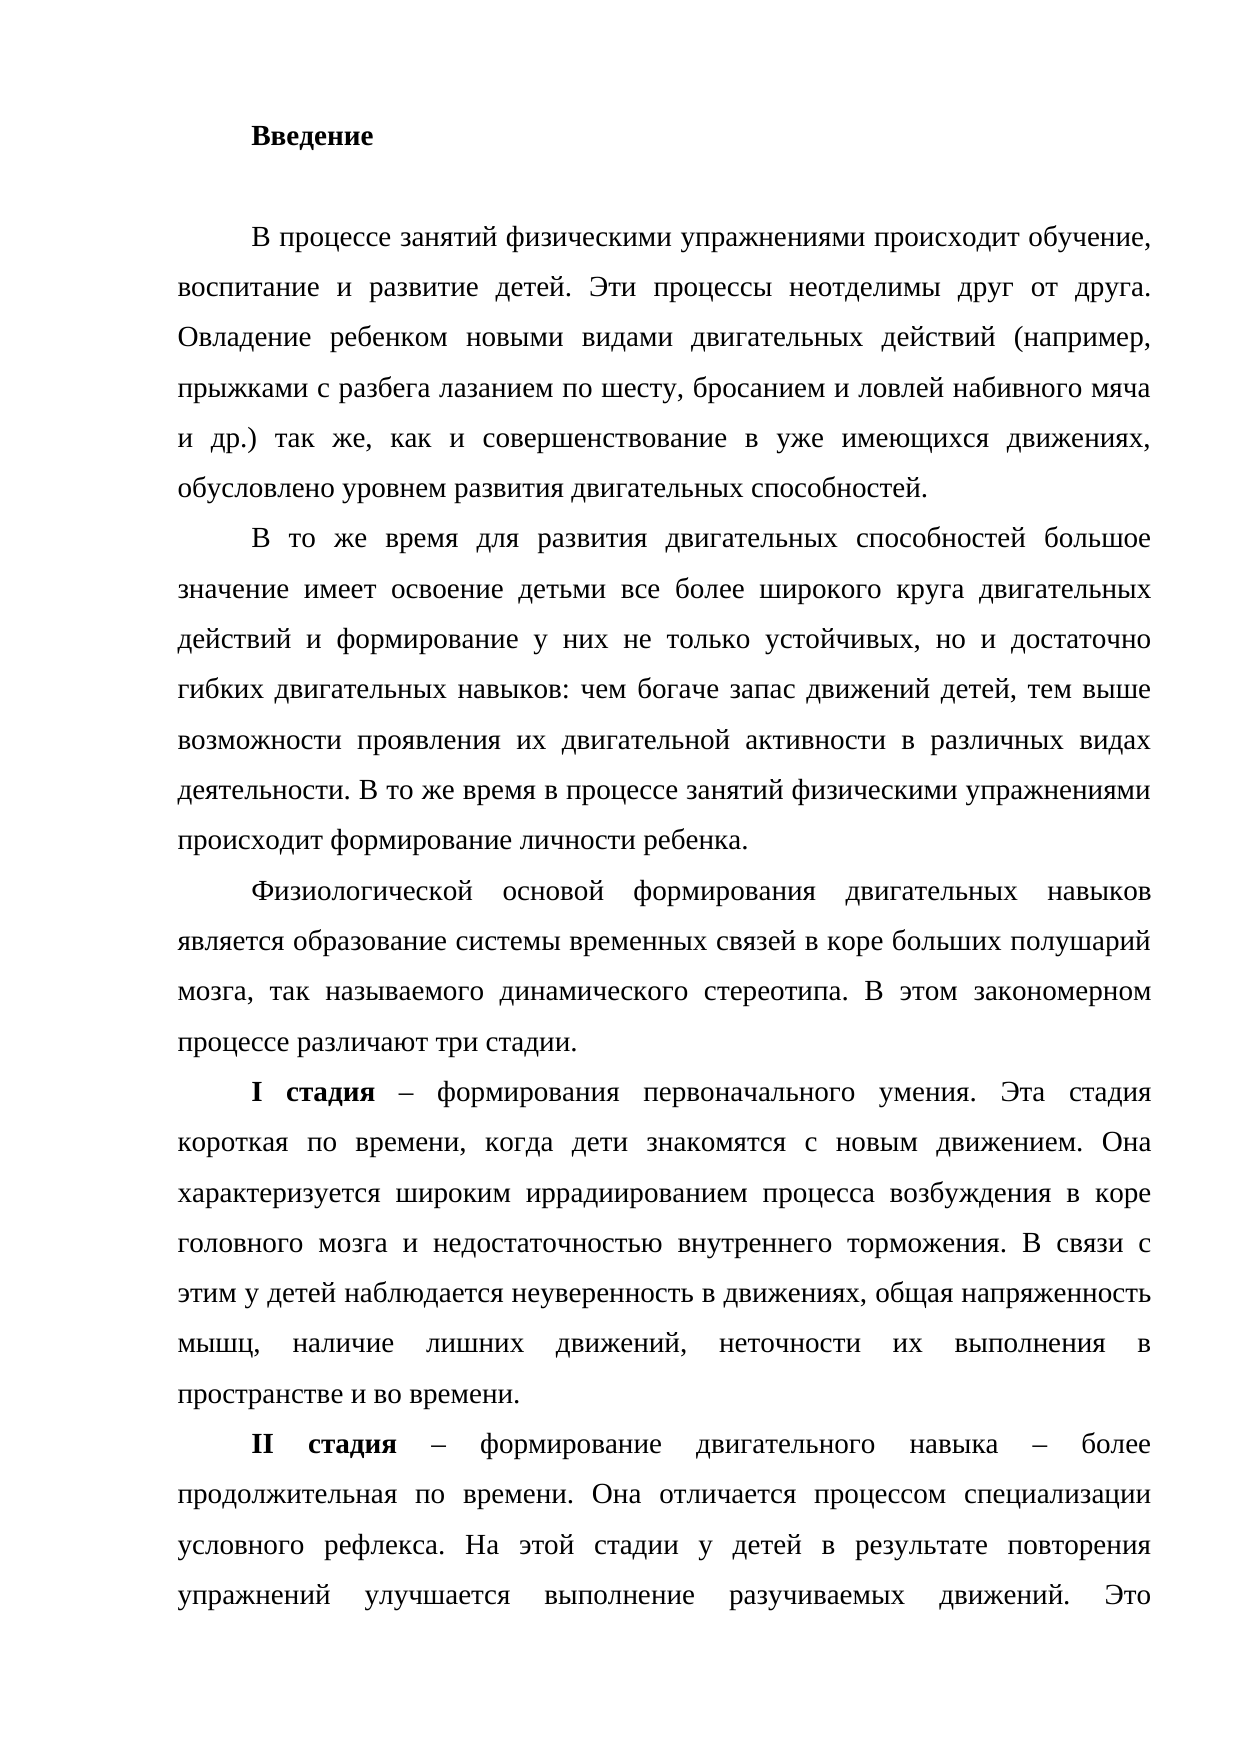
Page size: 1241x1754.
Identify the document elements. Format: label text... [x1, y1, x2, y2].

text Физиологической основой формирования двигательных навыков является образование системы временных связей в коре больших полушарий мозга, так называемого динамического стереотипа. В этом закономерном процессе различают три стадии. [177, 873, 1152, 1057]
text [177, 1426, 1152, 1611]
text I стадия – формирования первоначального умения. Эта стадия короткая по времени, когда дети знакомятся с новым движением. Она характеризуется широким иррадиированием процесса возбуждения в коре головного мозга и недостаточностью внутреннего торможения. В связи с этим у детей наблюдается неуверенность в движениях, общая напряженность мышц, наличие лишних движений, неточности их выполнения в пространстве и во времени. [177, 1074, 1152, 1409]
text В то же время для развития двигательных способностей большое значение имеет освоение детьми все более широкого круга двигательных действий и формирование у них не только устойчивых, но и достаточно гибких двигательных навыков: чем богаче запас движений детей, тем выше возможности проявления их двигательной активности в различных видах деятельности. В то же время в процессе занятий физическими упражнениями происходит формирование личности ребенка. [177, 521, 1152, 856]
text В процессе занятий физическими упражнениями происходит обучение, воспитание и развитие детей. Эти процессы неотделимы друг от друга. Овладение ребенком новыми видами двигательных действий (например, прыжками с разбега лазанием по шесту, бросанием и ловлей набивного мяча и др.) так же, как и совершенствование в уже имеющихся движениях, обусловлено уровнем развития двигательных способностей. [177, 219, 1152, 504]
text Введение [177, 118, 1152, 152]
